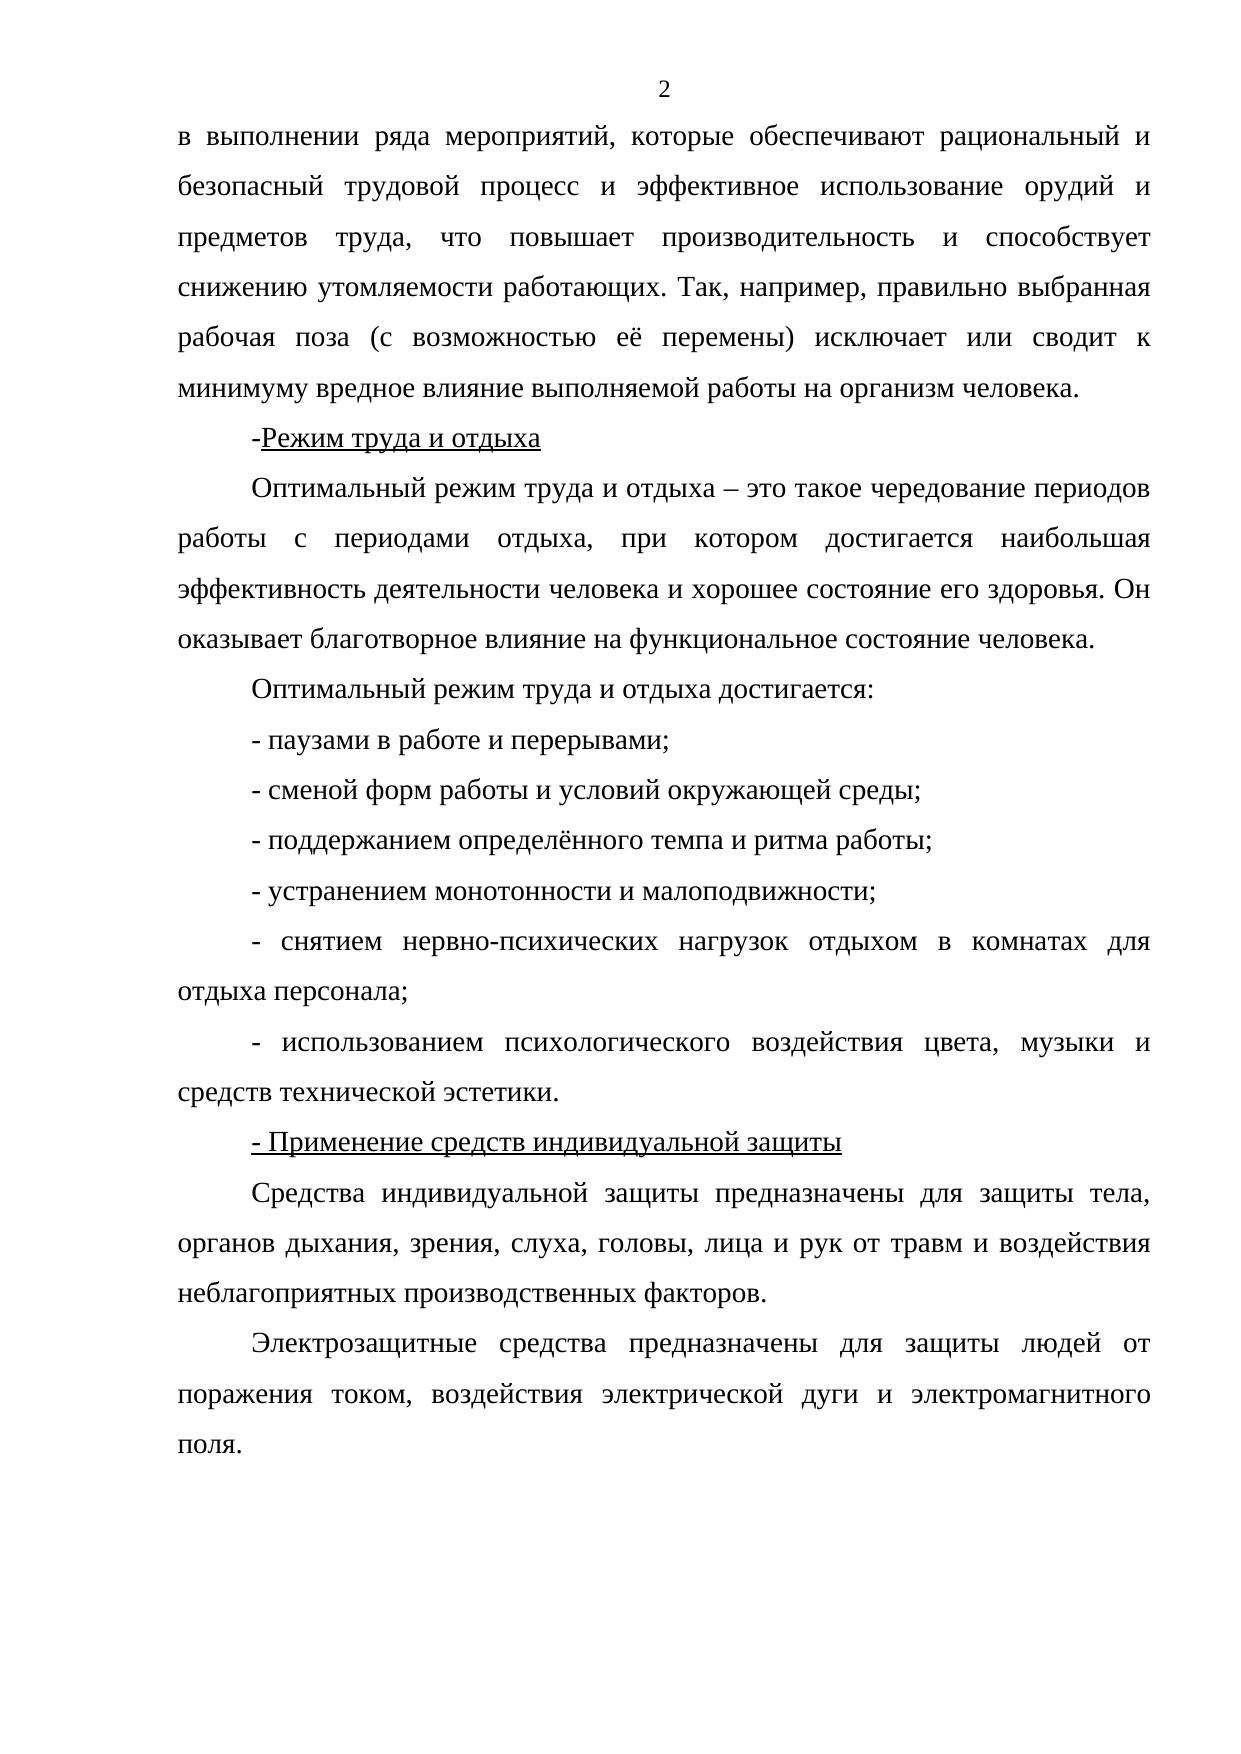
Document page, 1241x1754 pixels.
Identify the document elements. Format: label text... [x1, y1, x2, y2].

text - сменой форм работы и условий окружающей среды; [177, 772, 1152, 806]
text - снятием нервно-психических нагрузок отдыхом в комнатах для отдыха персонала; [177, 923, 1152, 1007]
text Средства индивидуальной защиты предназначены для защиты тела, органов дыхания, зрения, слуха, головы, лица и рук от травм и воздействия неблагоприятных производственных факторов. [177, 1175, 1152, 1309]
text - использованием психологического воздействия цвета, музыки и средств технической эстетики. [177, 1024, 1152, 1108]
text Электрозащитные средства предназначены для защиты людей от поражения током, воздействия электрической дуги и электромагнитного поля. [177, 1326, 1152, 1460]
text Оптимальный режим труда и отдыха достигается: [177, 672, 1152, 705]
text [177, 118, 1152, 403]
text Оптимальный режим труда и отдыха – это такое чередование периодов работы с периодами отдыха, при котором достигается наибольшая эффективность деятельности человека и хорошее состояние его здоровья. Он оказывает благотворное влияние на функциональное состояние человека. [177, 470, 1152, 655]
text - поддержанием определённого темпа и ритма работы; [177, 822, 1152, 856]
text -Режим труда и отдыха [177, 420, 1152, 453]
text - Применение средств индивидуальной защиты [177, 1124, 1152, 1158]
text - устранением монотонности и малоподвижности; [177, 873, 1152, 906]
text - паузами в работе и перерывами; [177, 722, 1152, 755]
